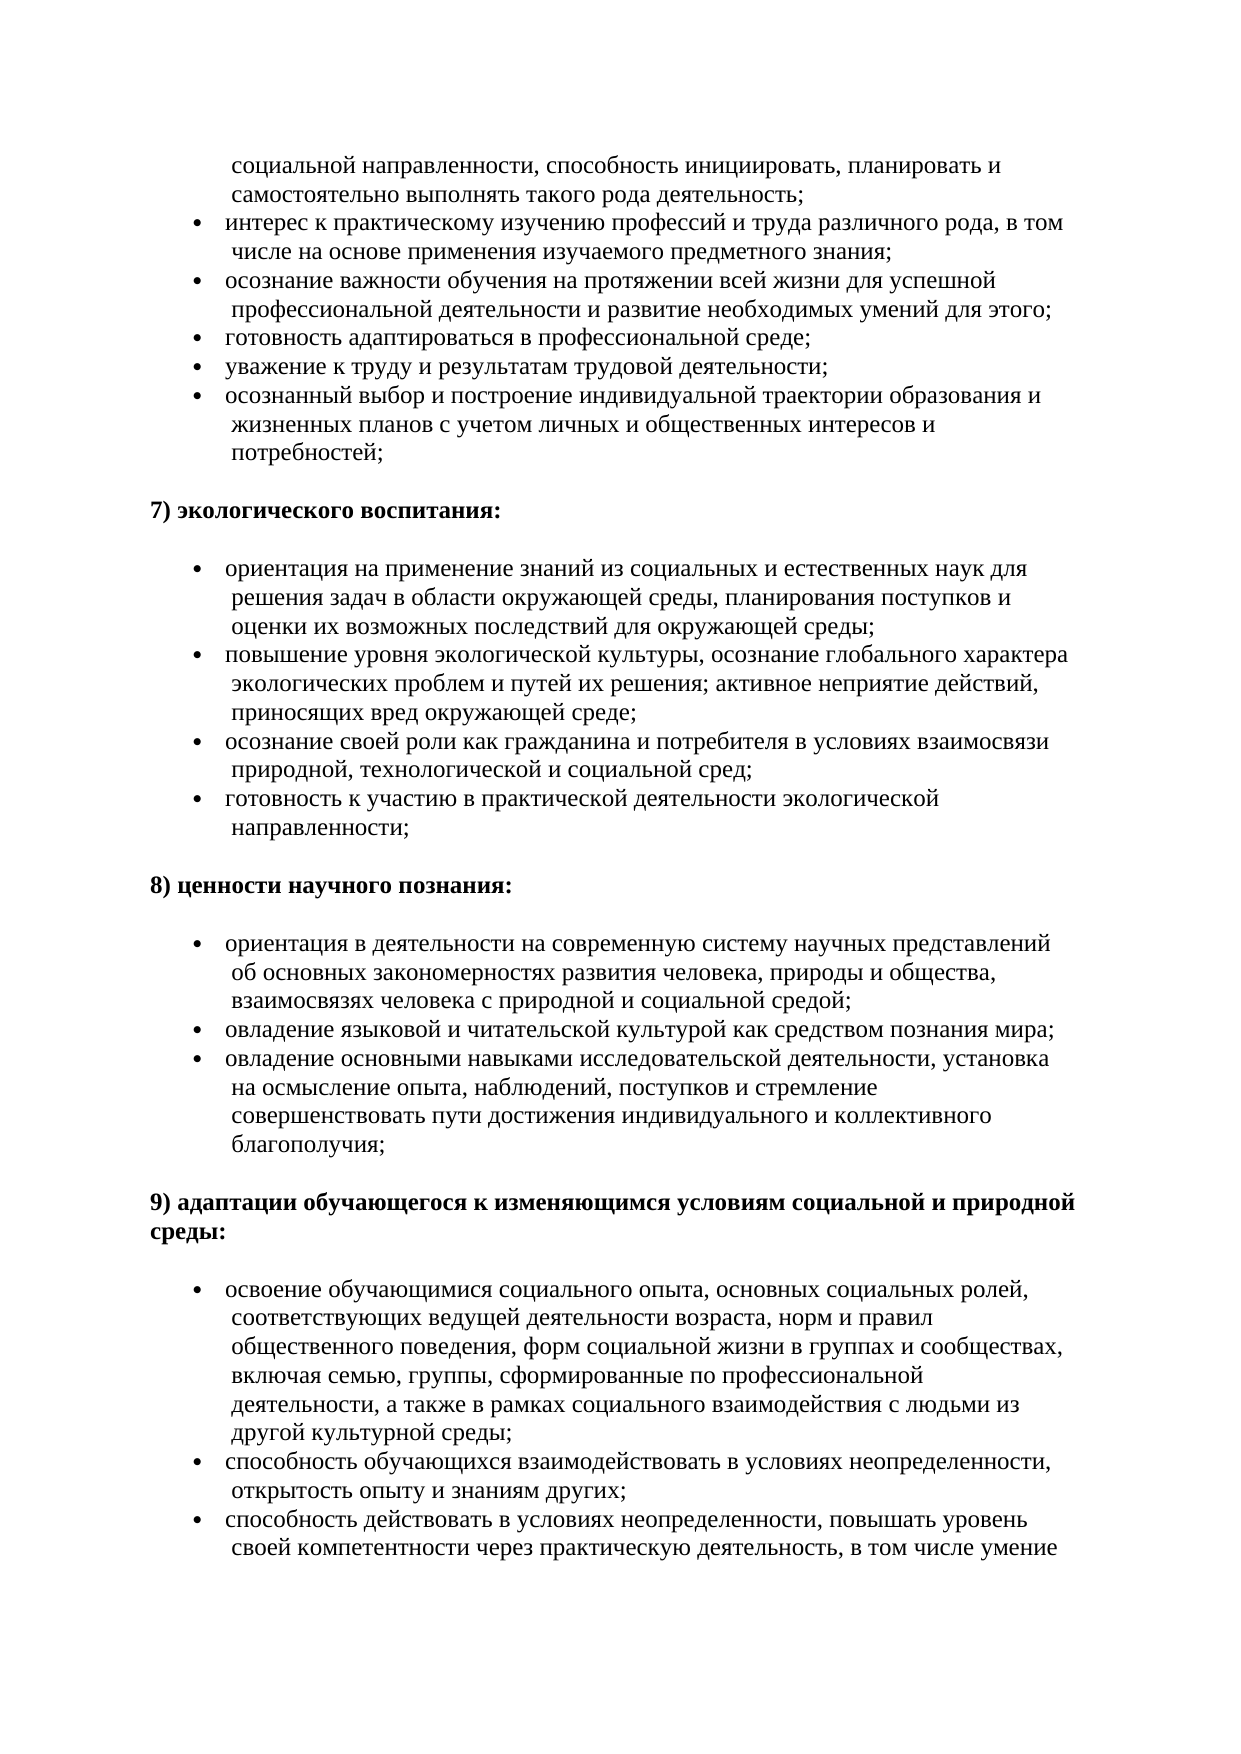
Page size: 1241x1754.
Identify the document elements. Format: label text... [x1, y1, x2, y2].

list осознание важности обучения на протяжении всей жизни для успешной профессиональной деятельности и развитие необходимых умений для этого; [194, 870, 1071, 927]
list готовность адаптироваться в профессиональной среде; [194, 927, 1071, 956]
list готовность к участию в практической деятельности экологической направленности; [194, 1447, 1071, 1504]
list умение принимать себя и других, не осуждая; [194, 437, 1071, 466]
text 8) ценности научного познания: [150, 1533, 1090, 1562]
list осознанный выбор и построение индивидуальной траектории образования и жизненных планов с учетом личных и общественных интересов и потребностей; [194, 1014, 1071, 1100]
list сформированность навыка рефлексии, признание своего права на ошибку и такого же права другого человека; [194, 553, 1071, 610]
list осознание последствий и неприятие вредных привычек (употребление алкоголя, наркотиков, курение) и иных форм вреда для физического и психического здоровья; [194, 207, 1071, 294]
list соблюдение правил безопасности, в том числе навыков безопасного поведения в интернет-среде; [194, 294, 1071, 351]
list ориентация на применение знаний из социальных и естественных наук для решения задач в области окружающей среды, планирования поступков и оценки их возможных последствий для окружающей среды; [194, 1187, 1071, 1274]
list умение осознавать эмоциональное состояние себя и других, умение управлять собственным эмоциональным состоянием; [194, 466, 1071, 524]
list установка на активное участие в решении практических задач (в рамках семьи, организации, населенного пункта, родного края) технологической и социальной направленности, способность инициировать, планировать и самостоятельно выполнять такого рода деятельность; [194, 697, 1071, 812]
text 7) экологического воспитания: [150, 1129, 1090, 1158]
list осознание своей роли как гражданина и потребителя в условиях взаимосвязи природной, технологической и социальной сред; [194, 1360, 1071, 1417]
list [194, 150, 1071, 207]
text 6) трудового воспитания: [150, 639, 1090, 668]
list интерес к практическому изучению профессий и труда различного рода, в том числе на основе применения изучаемого предметного знания; [194, 812, 1071, 870]
list способность адаптироваться к стрессовым ситуациям и меняющимся социальным, информационным и природным условиям, в том числе осмысляя собственный опыт и выстраивая дальнейшие цели; [194, 351, 1071, 437]
list повышение уровня экологической культуры, осознание глобального характера экологических проблем и путей их решения; активное неприятие действий, приносящих вред окружающей среде; [194, 1274, 1071, 1360]
list уважение к труду и результатам трудовой деятельности; [194, 956, 1071, 985]
